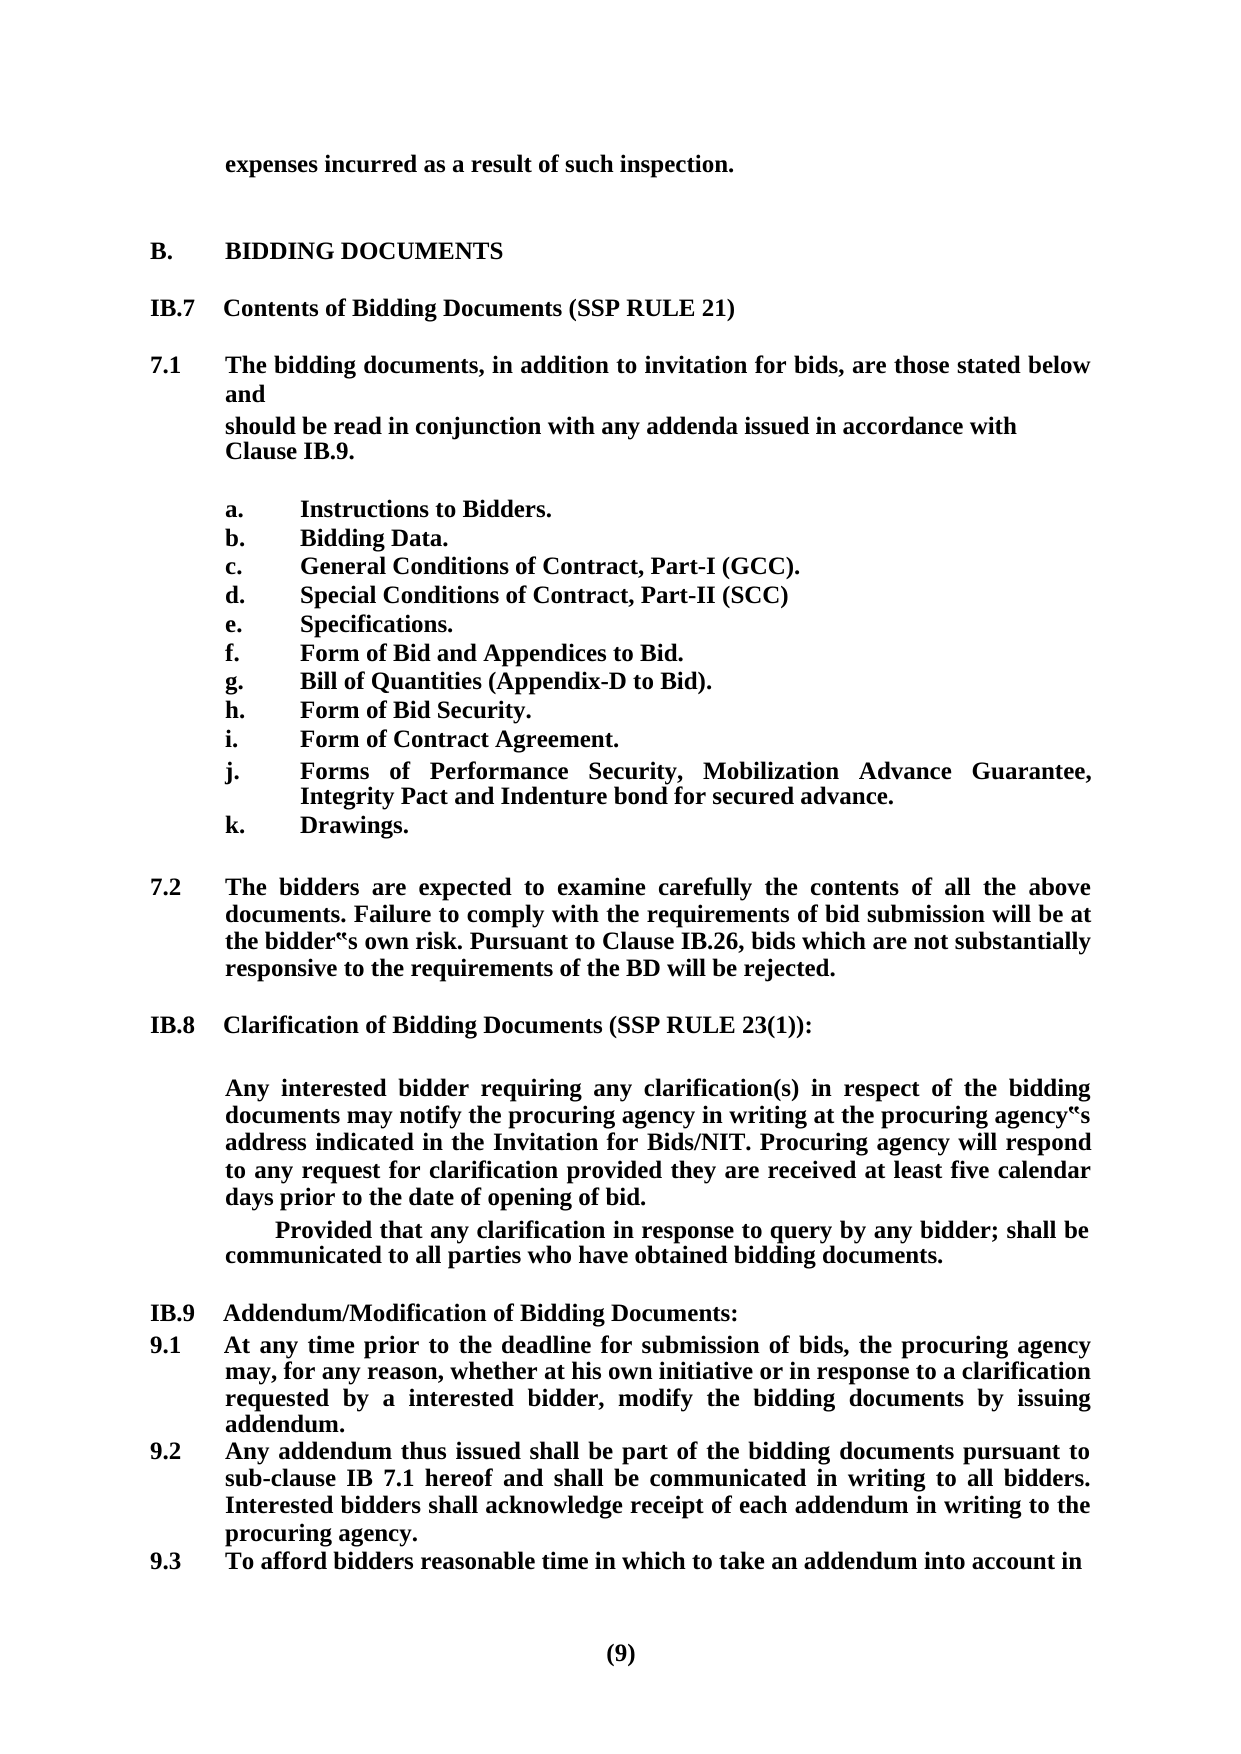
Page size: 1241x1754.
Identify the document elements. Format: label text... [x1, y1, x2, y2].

list To afford bidders reasonable time in which to take an addendum into account in [150, 1546, 1092, 1575]
list Instructions to Bidders. [225, 494, 1092, 523]
list Special Conditions of Contract, Part-II (SCC) [225, 580, 1092, 609]
list BIDDING DOCUMENTS [150, 236, 1092, 264]
list Specifications. [225, 609, 1092, 638]
text Provided that any clarification in response to query by any bidder; shall be communicated to all parties who have obtained bidding documents. [225, 1218, 1090, 1269]
text IB.7 Contents of Bidding Documents (SSP RULE 21) [150, 293, 1092, 321]
list Forms of Performance Security, Mobilization Advance Guarantee, Integrity Pact and Indenture bond for secured advance. [225, 759, 1092, 810]
text expenses incurred as a result of such inspection. [225, 149, 1092, 178]
text (9) [606, 1638, 1092, 1666]
list The bidding documents, in addition to invitation for bids, are those stated below and [150, 350, 1092, 408]
list Bidding Data. [225, 523, 1092, 551]
list General Conditions of Contract, Part-I (GCC). [225, 551, 1092, 580]
list Any addendum thus issued shall be part of the bidding documents pursuant to sub-clause IB 7.1 hereof and shall be communicated in writing to all bidders. Interested bidders shall acknowledge receipt of each addendum in writing to the procuring agency. [150, 1438, 1092, 1546]
text Any interested bidder requiring any clarification(s) in respect of the bidding documents may notify the procuring agency in writing at the procuring agency‟s address indicated in the Invitation for Bids/NIT. Procuring agency will respond to any request for clarification provided they are received at least five calendar days prior to the date of opening of bid. [225, 1074, 1092, 1211]
list The bidders are expected to examine carefully the contents of all the above documents. Failure to comply with the requirements of bid submission will be at the bidder‟s own risk. Pursuant to Clause IB.26, bids which are not substantially responsive to the requirements of the BD will be rejected. [150, 873, 1092, 982]
list Form of Bid Security. [225, 695, 1092, 724]
list At any time prior to the deadline for submission of bids, the procuring agency may, for any reason, whether at his own initiative or in response to a clarification requested by a interested bidder, modify the bidding documents by issuing addendum. [150, 1332, 1092, 1438]
text should be read in conjunction with any addenda issued in accordance with Clause IB.9. [225, 414, 1090, 465]
list Form of Contract Agreement. [225, 724, 1092, 753]
text IB.9 Addendum/Modification of Bidding Documents: [150, 1298, 1092, 1327]
list Form of Bid and Appendices to Bid. [225, 638, 1092, 666]
text IB.8 Clarification of Bidding Documents (SSP RULE 23(1)): [150, 1011, 1092, 1039]
list Drawings. [225, 810, 1092, 839]
list Bill of Quantities (Appendix-D to Bid). [225, 666, 1092, 695]
